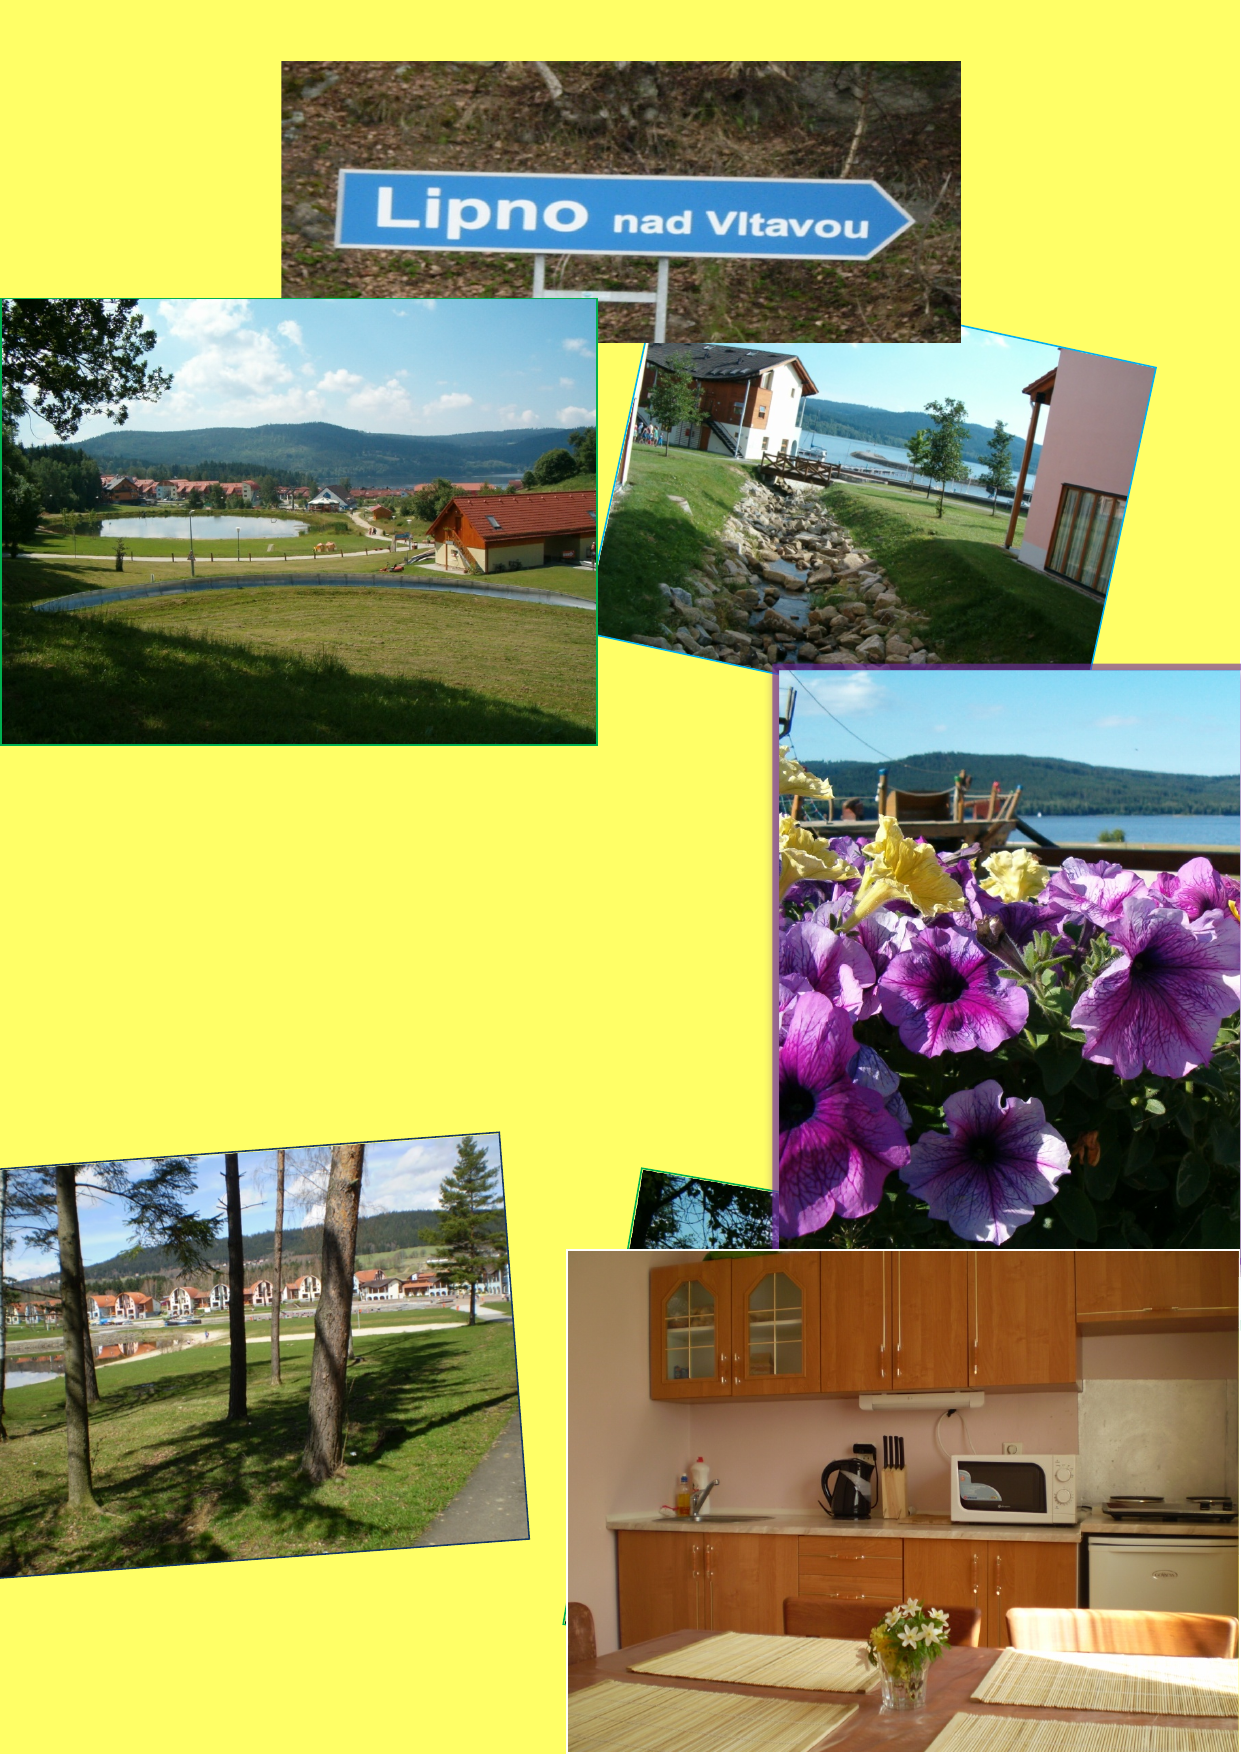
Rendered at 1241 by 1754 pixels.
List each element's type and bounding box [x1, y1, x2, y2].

picture [598, 260, 1154, 740]
picture [640, 1227, 772, 1249]
picture [0, 1190, 528, 1633]
picture [780, 979, 1241, 1566]
picture [2, 299, 596, 744]
picture [568, 1251, 1239, 1752]
